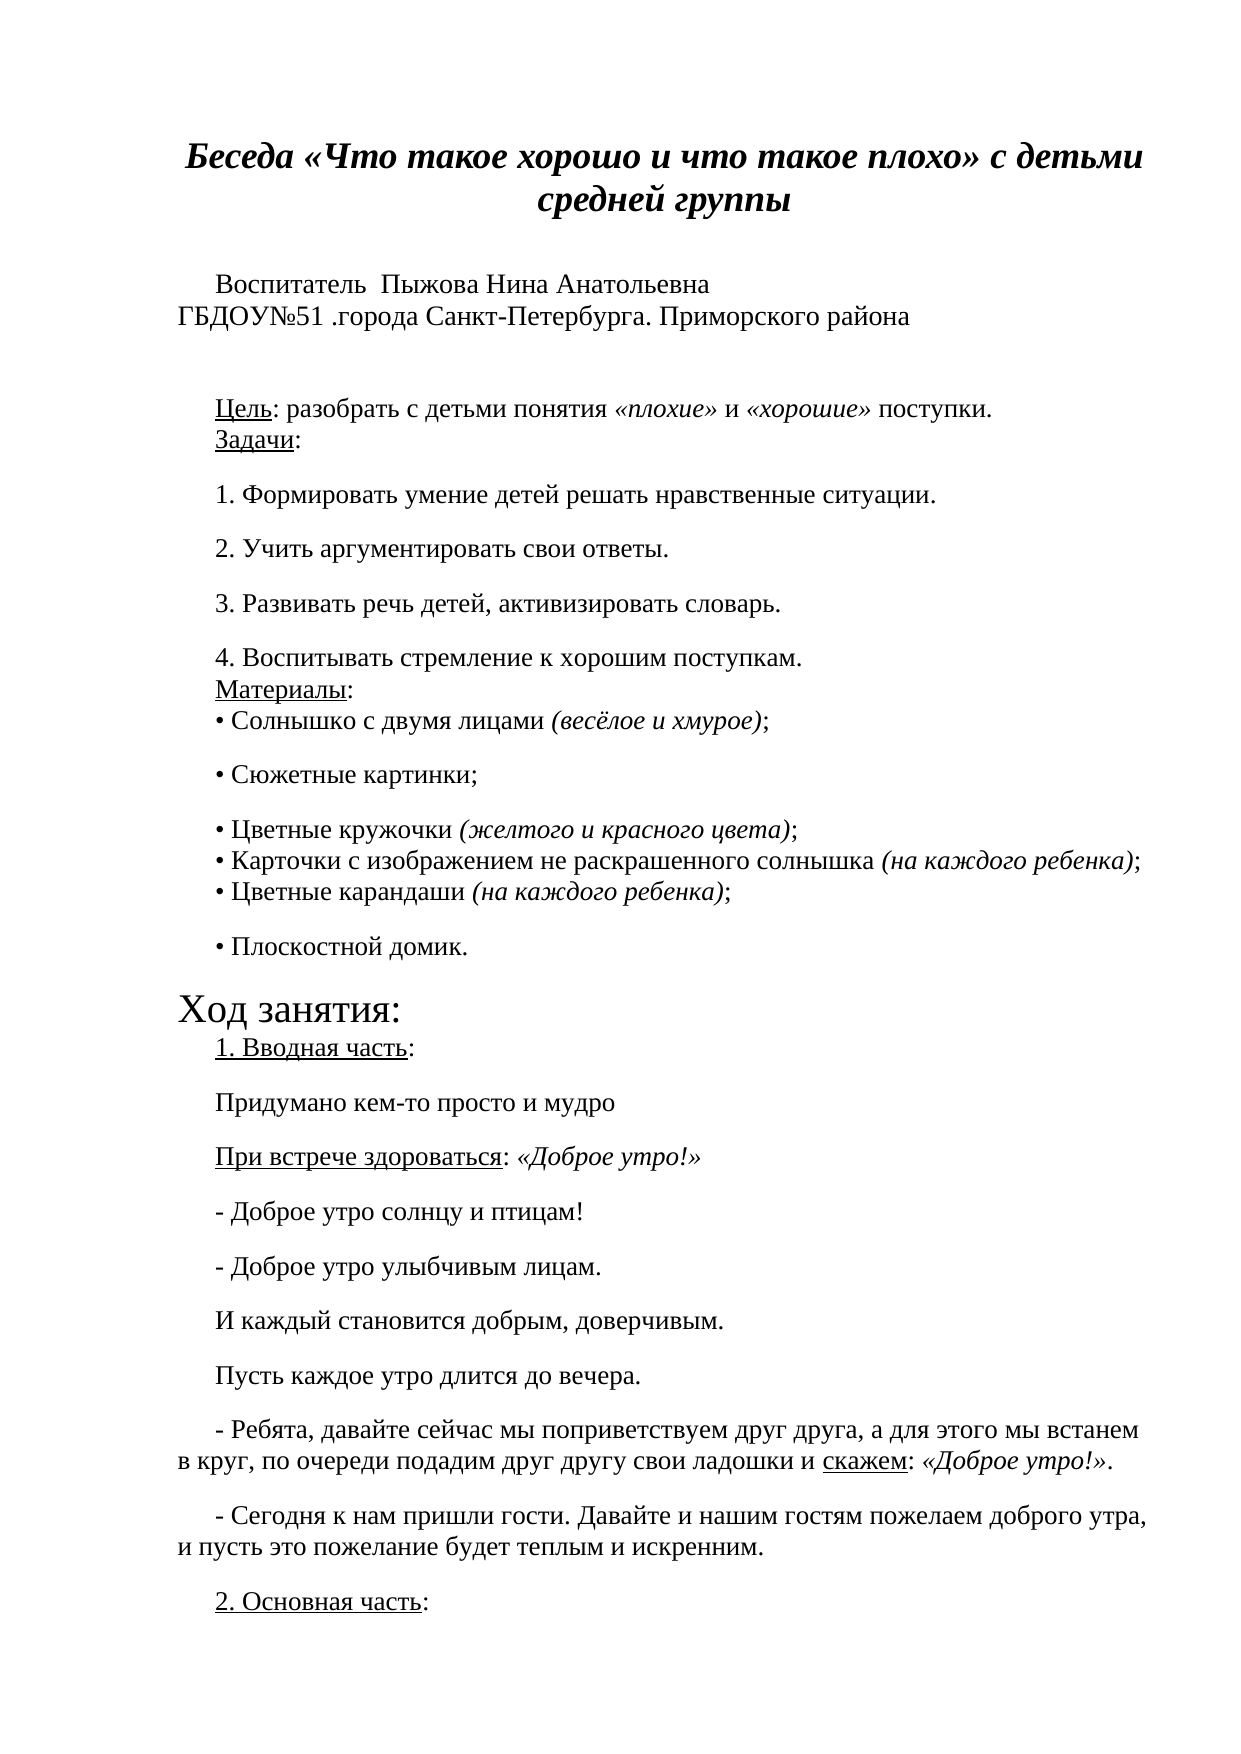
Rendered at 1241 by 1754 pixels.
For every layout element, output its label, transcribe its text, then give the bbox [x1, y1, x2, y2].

text - Сегодня к нам пришли гости. Давайте и нашим гостям пожелаем доброго утра, и пусть это пожелание будет теплым и искренним. [177, 1499, 1152, 1561]
text • Цветные кружочки (желтого и красного цвета); [177, 813, 1152, 844]
text • Карточки с изображением не раскрашенного солнышка (на каждого ребенка); [177, 844, 1152, 875]
text - Ребята, давайте сейчас мы поприветствуем друг друга, а для этого мы встанем в круг, по очереди подадим друг другу свои ладошки и скажем: «Доброе утро!». [177, 1413, 1152, 1476]
text 1. Формировать умение детей решать нравственные ситуации. [177, 478, 1152, 509]
text 1. Вводная часть: [177, 1031, 1152, 1062]
text Воспитатель Пыжова Нина Анатольевна ГБДОУ№51 .города Санкт-Петербурга. Приморского района [177, 267, 1152, 332]
text • Солнышко с двумя лицами (весёлое и хмурое); [177, 704, 1152, 735]
text При встрече здороваться: «Доброе утро!» [177, 1140, 1152, 1172]
text Материалы: [177, 673, 1152, 704]
text • Плоскостной домик. [177, 930, 1152, 961]
text 2. Основная часть: [177, 1585, 1152, 1616]
text Задачи: [177, 423, 1152, 454]
text 4. Воспитывать стремление к хорошим поступкам. [177, 642, 1152, 673]
text - Доброе утро улыбчивым лицам. [177, 1249, 1152, 1281]
text - Доброе утро солнцу и птицам! [177, 1195, 1152, 1226]
text • Цветные карандаши (на каждого ребенка); [177, 875, 1152, 906]
text Пусть каждое утро длится до вечера. [177, 1359, 1152, 1390]
text • Сюжетные картинки; [177, 758, 1152, 789]
text Ход занятия: [177, 984, 1152, 1031]
text 2. Учить аргументировать свои ответы. [177, 532, 1152, 563]
text 3. Развивать речь детей, активизировать словарь. [177, 587, 1152, 618]
text И каждый становится добрым, доверчивым. [177, 1304, 1152, 1335]
text Придумано кем-то просто и мудро [177, 1086, 1152, 1117]
text Беседа «Что такое хорошо и что такое плохо» с детьми средней группы [177, 134, 1152, 220]
text Цель: разобрать с детьми понятия «плохие» и «хорошие» поступки. [177, 392, 1152, 423]
